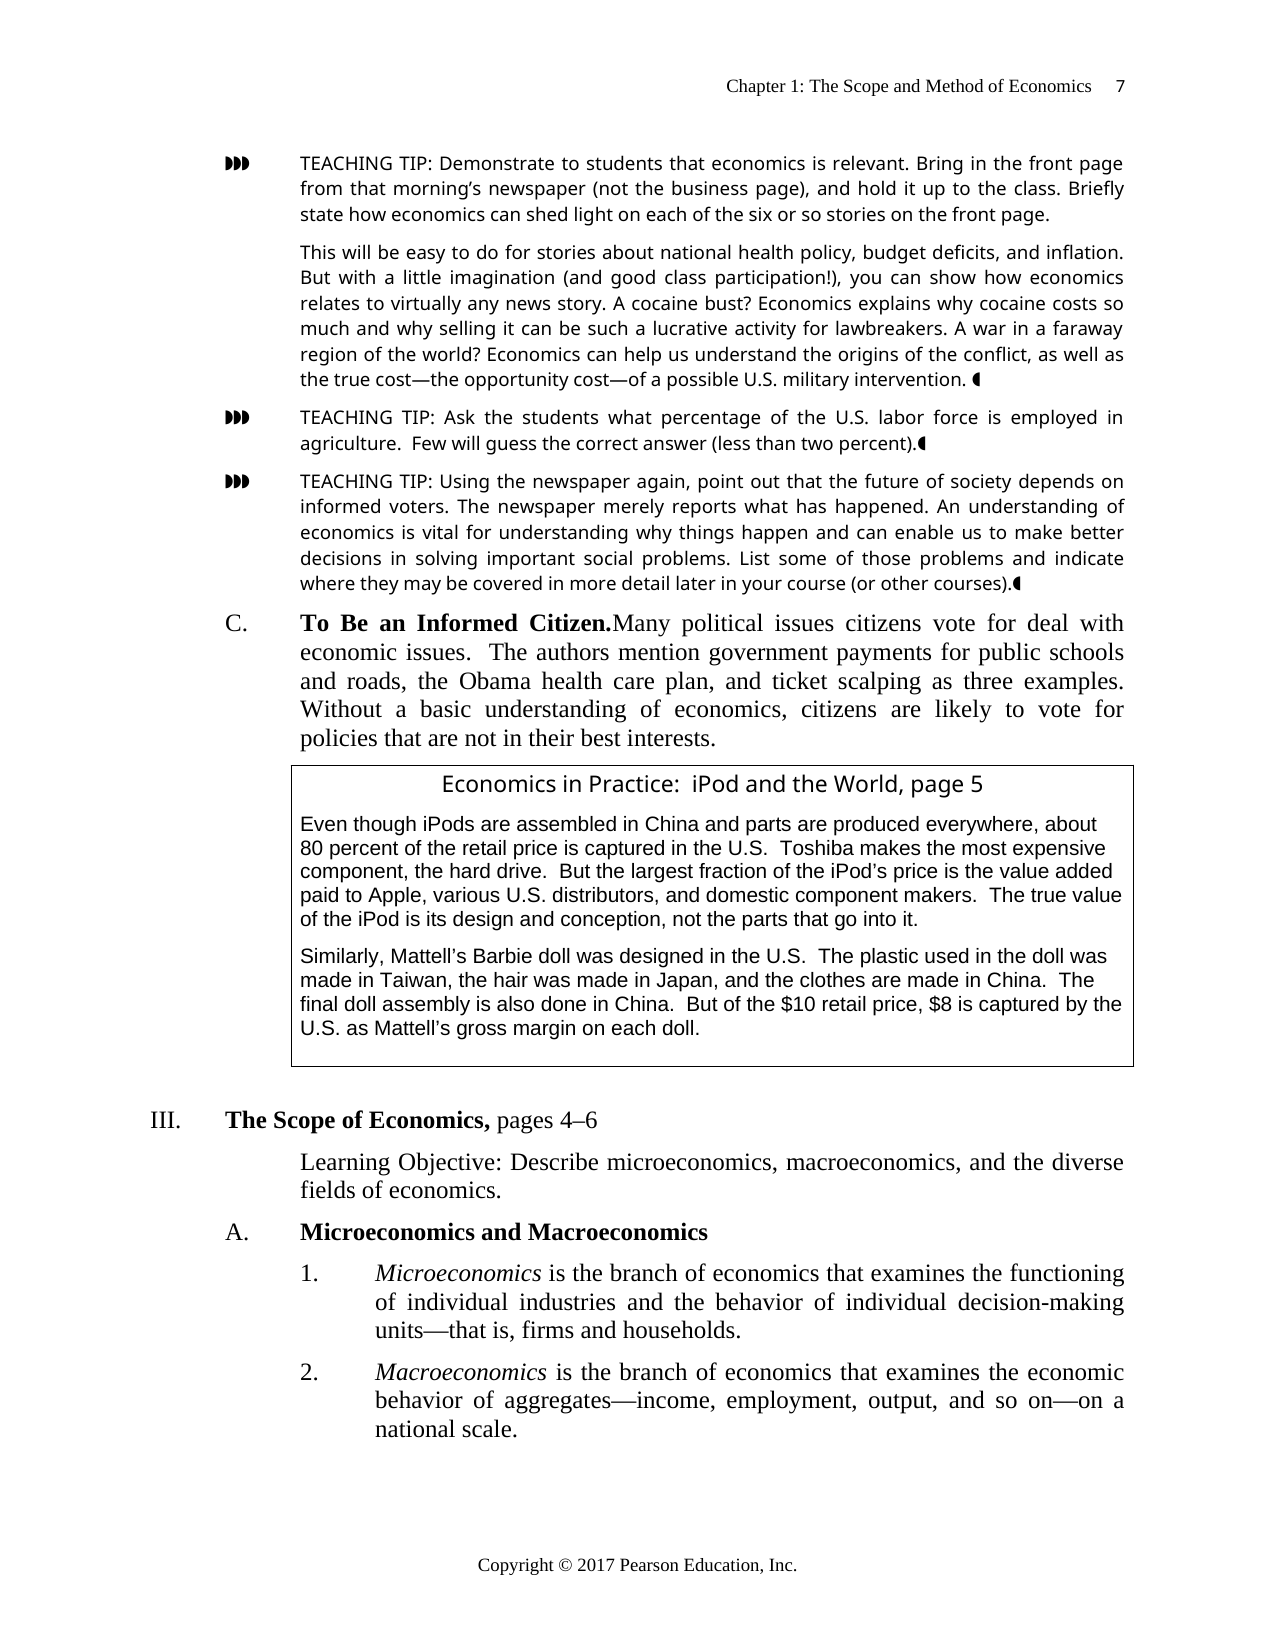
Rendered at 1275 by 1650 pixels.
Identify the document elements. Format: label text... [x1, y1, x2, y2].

text Economics in Practice: iPod and the World, page 5 [292, 766, 1133, 799]
text C. To Be an Informed Citizen.Many political issues citizens vote for deal with economic issues. The authors mention government payments for public schools and roads, the Obama health care plan, and ticket scalping as three examples. Without a basic understanding of economics, citizens are likely to vote for policies that are not in their best interests. [225, 608, 1125, 752]
text TEACHING TIP: Using the newspaper again, point out that the future of society depends on informed voters. The newspaper merely reports what has happened. An understanding of economics is vital for understanding why things happen and can enable us to make better decisions in solving important social problems. List some of those problems and indicate where they may be covered in more detail later in your course (or other courses). [225, 468, 1125, 596]
text A. Microeconomics and Macroeconomics [225, 1217, 1125, 1246]
text 1. Microeconomics is the branch of economics that examines the functioning of individual industries and the behavior of individual decision-making units—that is, firms and households. [300, 1258, 1125, 1344]
text III. The Scope of Economics, pages 4–6 [150, 1106, 1125, 1134]
text 2. Macroeconomics is the branch of economics that examines the economic behavior of aggregates—income, employment, output, and so on—on a national scale. [300, 1357, 1125, 1443]
text Similarly, Mattell’s Barbie doll was designed in the U.S. The plastic used in the doll was made in Taiwan, the hair was made in Japan, and the clothes are made in China. The final doll assembly is also done in China. But of the $10 retail price, $8 is captured by the U.S. as Mattell’s gross margin on each doll. [292, 941, 1133, 1066]
text This will be easy to do for stories about national health policy, budget deficits, and inflation. But with a little imagination (and good class participation!), you can show how economics relates to virtually any news story. A cocaine bust? Economics explains why cocaine costs so much and why selling it can be such a lucrative activity for lawbreakers. A war in a faraway region of the world? Economics can help us understand the origins of the conflict, as well as the true cost—the opportunity cost—of a possible U.S. military intervention. [225, 239, 1125, 392]
text TEACHING TIP: Demonstrate to students that economics is relevant. Bring in the front page from that morning’s newspaper (not the business page), and hold it up to the class. Briefly state how economics can shed light on each of the six or so stories on the front page. [225, 150, 1125, 227]
text Learning Objective: Describe microeconomics, macroeconomics, and the diverse fields of economics. [225, 1147, 1125, 1204]
text TEACHING TIP: Ask the students what percentage of the U.S. labor force is employed in agriculture. Few will guess the correct answer (less than two percent). [225, 405, 1125, 456]
text Even though iPods are assembled in China and parts are produced everywhere, about 80 percent of the retail price is captured in the U.S. Toshiba makes the most expensive component, the hard drive. But the largest fraction of the iPod’s price is the value added paid to Apple, various U.S. distributors, and domestic component makers. The true value of the iPod is its design and conception, not the parts that go into it. [292, 808, 1133, 931]
